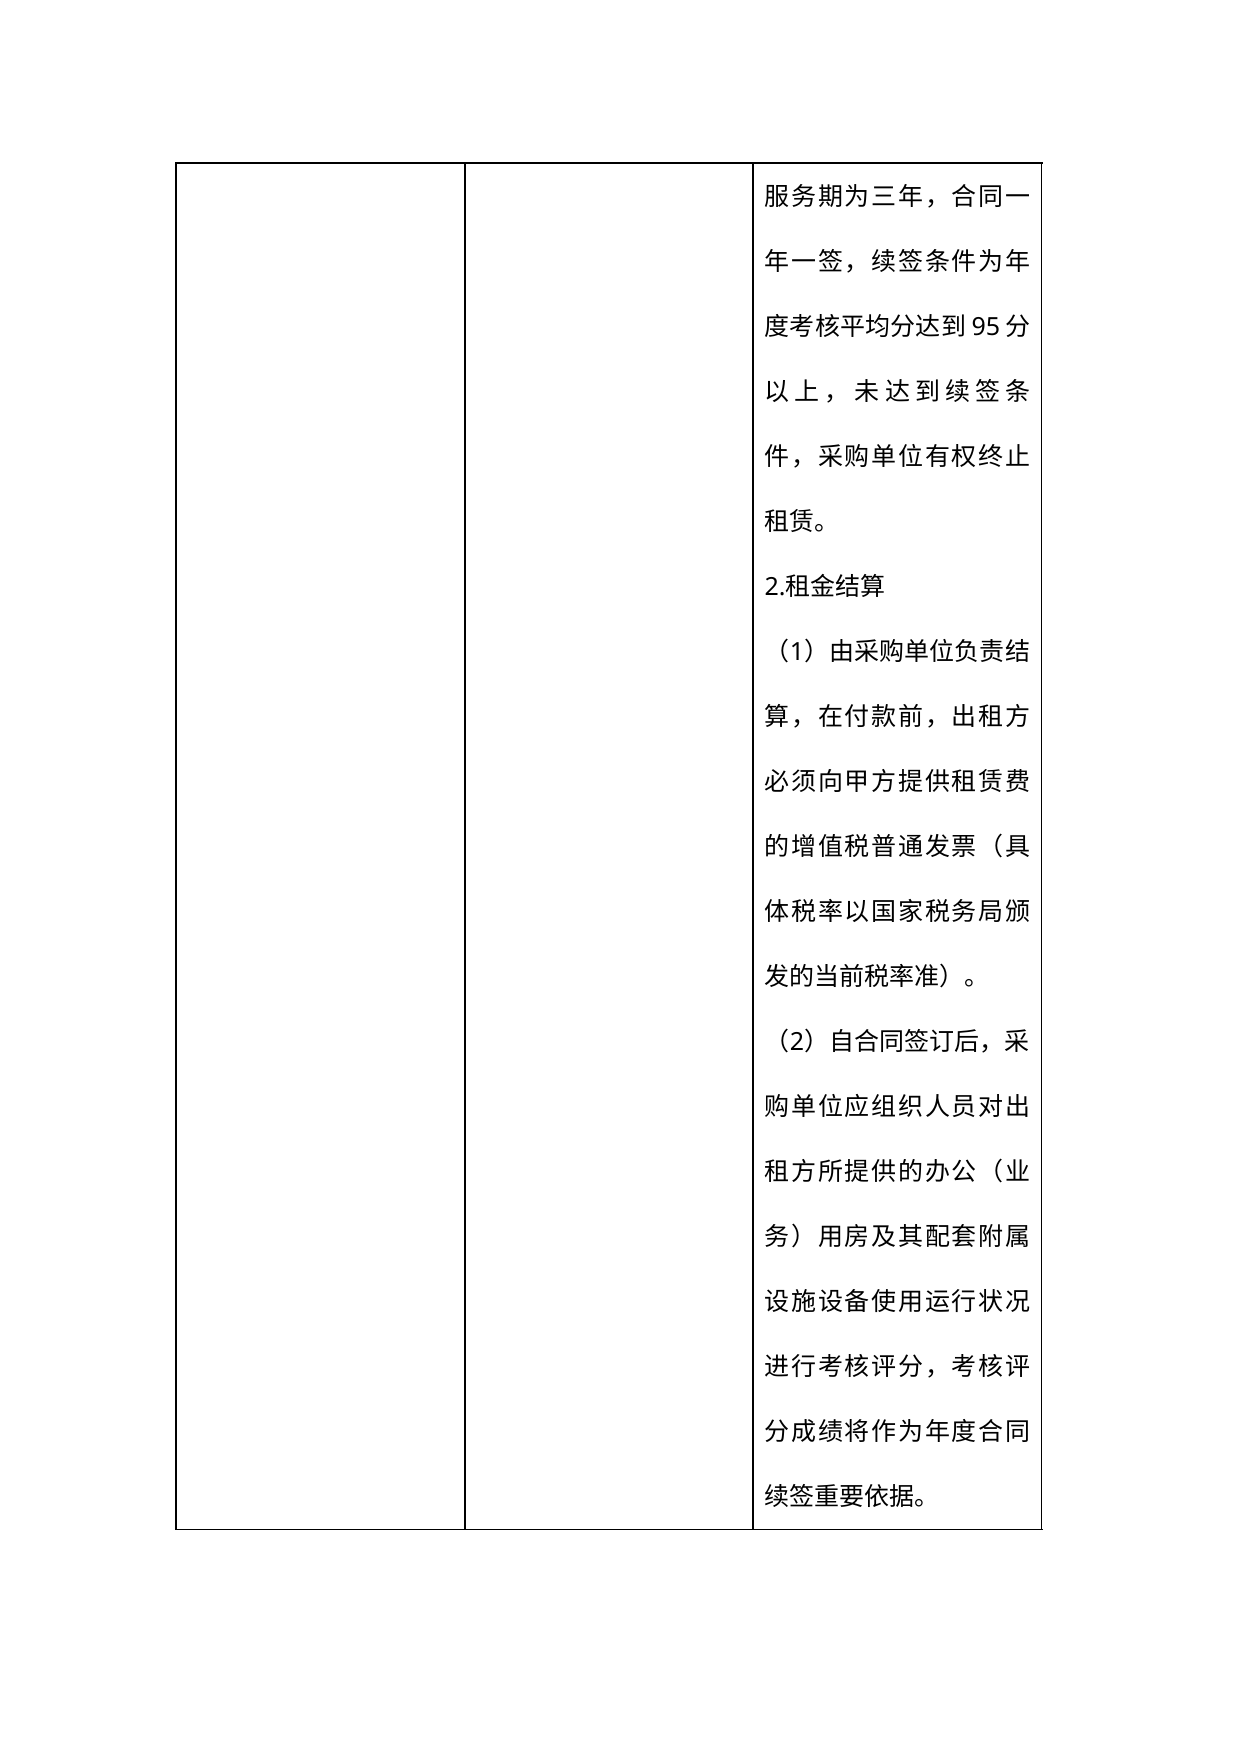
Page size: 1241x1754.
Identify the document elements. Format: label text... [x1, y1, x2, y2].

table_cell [754, 164, 1041, 1528]
table_cell 1 [177, 164, 464, 1528]
table_cell [466, 164, 752, 1528]
